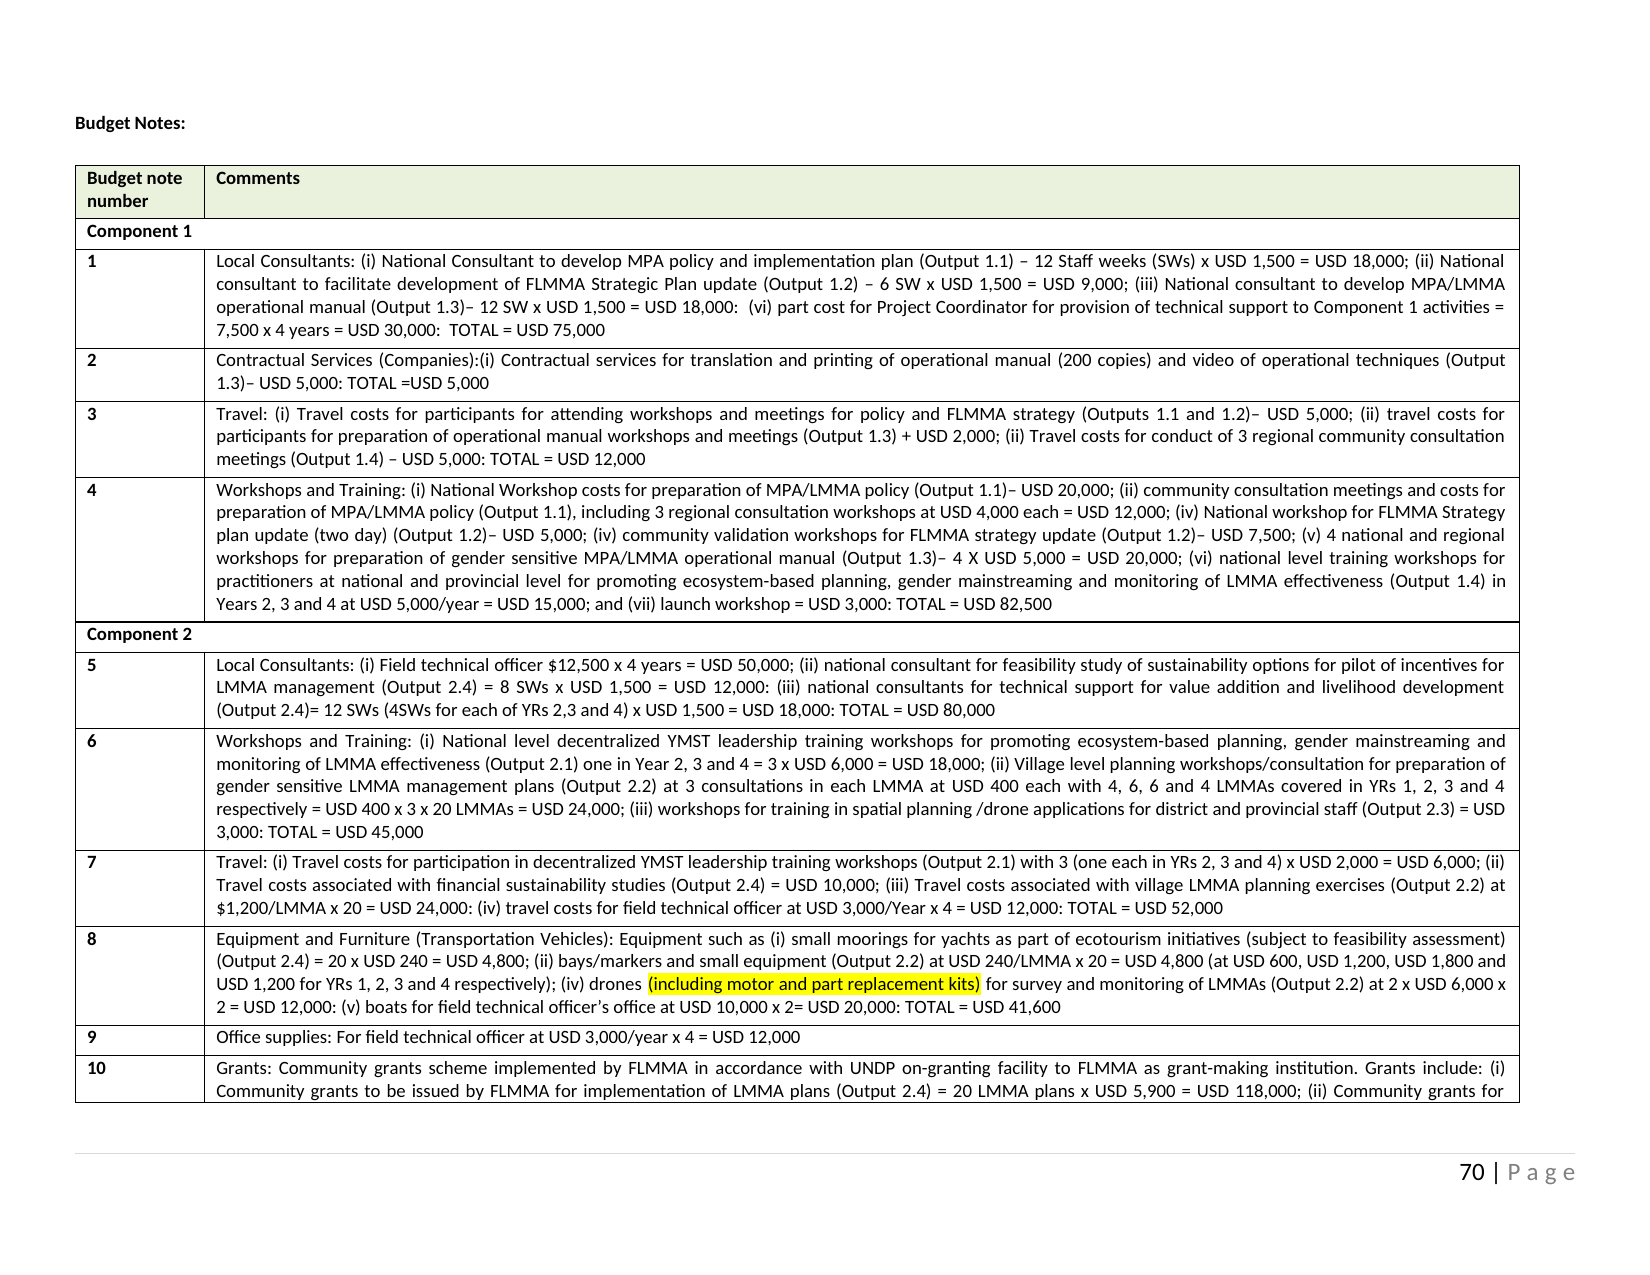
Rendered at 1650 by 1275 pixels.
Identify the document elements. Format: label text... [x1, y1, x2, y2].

table_header Comments [205, 166, 1519, 218]
table_cell Component 2 [76, 623, 1519, 652]
table_cell 6 [76, 729, 204, 849]
table_cell 4 [76, 478, 204, 621]
table_cell Workshops and Training: (i) National level decentralized YMST leadership training workshops for promoting ecosystem-based planning, gender mainstreaming and monitoring of LMMA effectiveness (Output 2.1) one in Year 2, 3 and 4 = 3 x USD 6,000 = USD 18,000; (ii) Village level planning workshops/consultation for preparation of gender sensitive LMMA management plans (Output 2.2) at 3 consultations in each LMMA at USD 400 each with 4, 6, 6 and 4 LMMAs covered in YRs 1, 2, 3 and 4 respectively = USD 400 x 3 x 20 LMMAs = USD 24,000; (iii) workshops for training in spatial planning /drone applications for district and provincial staff (Output 2.3) = USD 3,000: TOTAL = USD 45,000 [205, 729, 1519, 849]
table_cell 2 [76, 349, 204, 401]
table_cell 1 [76, 250, 204, 347]
table_cell 8 [76, 927, 204, 1024]
table_cell 7 [76, 851, 204, 926]
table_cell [205, 1056, 1519, 1102]
table_cell Travel: (i) Travel costs for participants for attending workshops and meetings for policy and FLMMA strategy (Outputs 1.1 and 1.2)– USD 5,000; (ii) travel costs for participants for preparation of operational manual workshops and meetings (Output 1.3) + USD 2,000; (ii) Travel costs for conduct of 3 regional community consultation meetings (Output 1.4) – USD 5,000: TOTAL = USD 12,000 [205, 402, 1519, 477]
table_cell Component 1 [76, 219, 1519, 248]
table_cell Workshops and Training: (i) National Workshop costs for preparation of MPA/LMMA policy (Output 1.1)– USD 20,000; (ii) community consultation meetings and costs for preparation of MPA/LMMA policy (Output 1.1), including 3 regional consultation workshops at USD 4,000 each = USD 12,000; (iv) National workshop for FLMMA Strategy plan update (two day) (Output 1.2)– USD 5,000; (iv) community validation workshops for FLMMA strategy update (Output 1.2)– USD 7,500; (v) 4 national and regional workshops for preparation of gender sensitive MPA/LMMA operational manual (Output 1.3)– 4 X USD 5,000 = USD 20,000; (vi) national level training workshops for practitioners at national and provincial level for promoting ecosystem-based planning, gender mainstreaming and monitoring of LMMA effectiveness (Output 1.4) in Years 2, 3 and 4 at USD 5,000/year = USD 15,000; and (vii) launch workshop = USD 3,000: TOTAL = USD 82,500 [205, 478, 1519, 621]
table_cell Equipment and Furniture (Transportation Vehicles): Equipment such as (i) small moorings for yachts as part of ecotourism initiatives (subject to feasibility assessment) (Output 2.4) = 20 x USD 240 = USD 4,800; (ii) bays/markers and small equipment (Output 2.2) at USD 240/LMMA x 20 = USD 4,800 (at USD 600, USD 1,200, USD 1,800 and USD 1,200 for YRs 1, 2, 3 and 4 respectively); (iv) drones (including motor and part replacement kits) for survey and monitoring of LMMAs (Output 2.2) at 2 x USD 6,000 x 2 = USD 12,000: (v) boats for field technical officer’s office at USD 10,000 x 2= USD 20,000: TOTAL = USD 41,600 [205, 927, 1519, 1024]
table_header Budget note number [76, 166, 204, 218]
table_cell 10 [76, 1056, 204, 1102]
table_cell Office supplies: For field technical officer at USD 3,000/year x 4 = USD 12,000 [205, 1026, 1519, 1055]
table_cell Travel: (i) Travel costs for participation in decentralized YMST leadership training workshops (Output 2.1) with 3 (one each in YRs 2, 3 and 4) x USD 2,000 = USD 6,000; (ii) Travel costs associated with financial sustainability studies (Output 2.4) = USD 10,000; (iii) Travel costs associated with village LMMA planning exercises (Output 2.2) at $1,200/LMMA x 20 = USD 24,000: (iv) travel costs for field technical officer at USD 3,000/Year x 4 = USD 12,000: TOTAL = USD 52,000 [205, 851, 1519, 926]
table_cell Contractual Services (Companies):(i) Contractual services for translation and printing of operational manual (200 copies) and video of operational techniques (Output 1.3)– USD 5,000: TOTAL =USD 5,000 [205, 349, 1519, 401]
text Budget Notes: [75, 112, 1575, 135]
table_cell 9 [76, 1026, 204, 1055]
table_cell 3 [76, 402, 204, 477]
table_cell Local Consultants: (i) Field technical officer $12,500 x 4 years = USD 50,000; (ii) national consultant for feasibility study of sustainability options for pilot of incentives for LMMA management (Output 2.4) = 8 SWs x USD 1,500 = USD 12,000: (iii) national consultants for technical support for value addition and livelihood development (Output 2.4)= 12 SWs (4SWs for each of YRs 2,3 and 4) x USD 1,500 = USD 18,000: TOTAL = USD 80,000 [205, 653, 1519, 728]
table_cell 5 [76, 653, 204, 728]
table_cell Local Consultants: (i) National Consultant to develop MPA policy and implementation plan (Output 1.1) – 12 Staff weeks (SWs) x USD 1,500 = USD 18,000; (ii) National consultant to facilitate development of FLMMA Strategic Plan update (Output 1.2) – 6 SW x USD 1,500 = USD 9,000; (iii) National consultant to develop MPA/LMMA operational manual (Output 1.3)– 12 SW x USD 1,500 = USD 18,000: (vi) part cost for Project Coordinator for provision of technical support to Component 1 activities = 7,500 x 4 years = USD 30,000: TOTAL = USD 75,000 [205, 250, 1519, 347]
